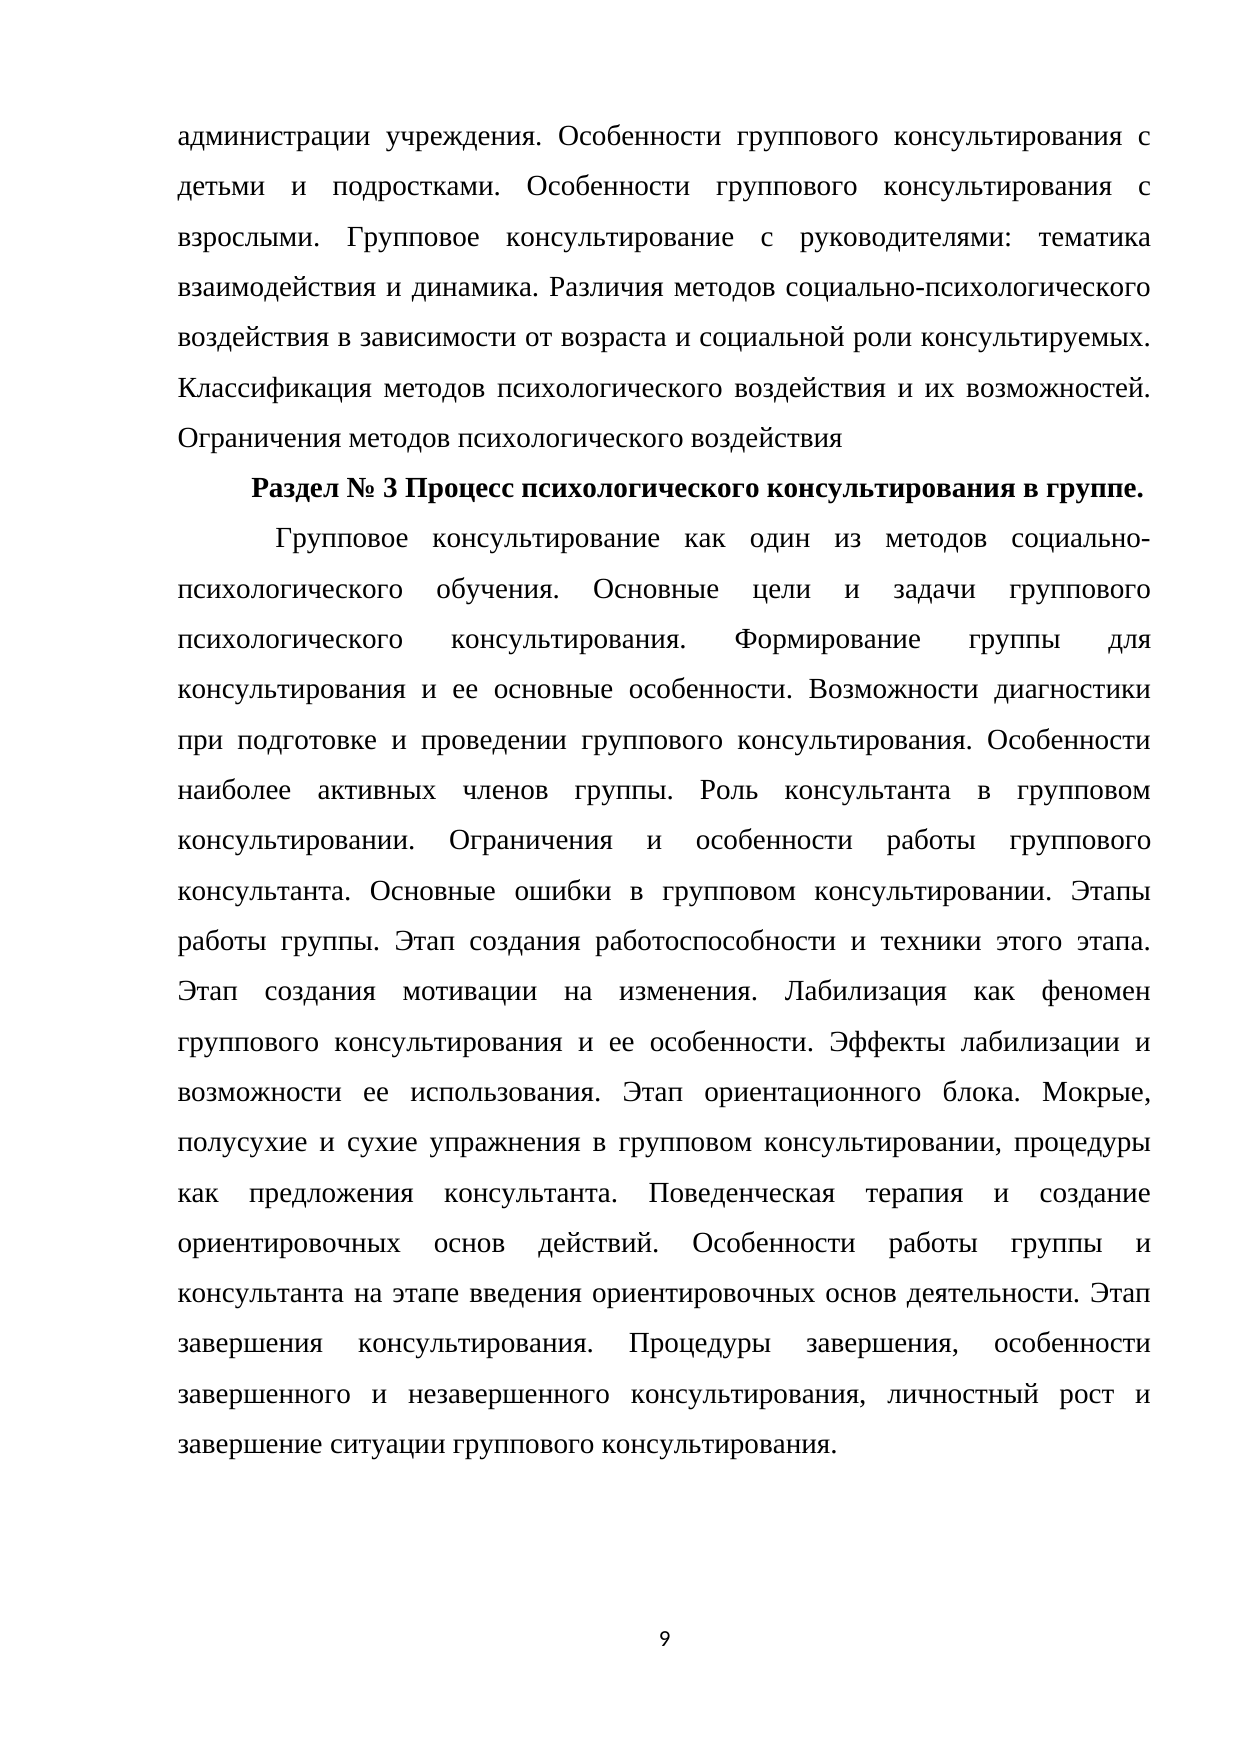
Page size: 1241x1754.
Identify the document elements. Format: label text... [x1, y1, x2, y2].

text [177, 118, 1152, 453]
text Групповое консультирование как один из методов социально-психологического обучения. Основные цели и задачи группового психологического консультирования. Формирование группы для консультирования и ее основные особенности. Возможности диагностики при подготовке и проведении группового консультирования. Особенности наиболее активных членов группы. Роль консультанта в групповом консультировании. Ограничения и особенности работы группового консультанта. Основные ошибки в групповом консультировании. Этапы работы группы. Этап создания работоспособности и техники этого этапа. Этап создания мотивации на изменения. Лабилизация как феномен группового консультирования и ее особенности. Эффекты лабилизации и возможности ее использования. Этап ориентационного блока. Мокрые, полусухие и сухие упражнения в групповом консультировании, процедуры как предложения консультанта. Поведенческая терапия и создание ориентировочных основ действий. Особенности работы группы и консультанта на этапе введения ориентировочных основ деятельности. Этап завершения консультирования. Процедуры завершения, особенности завершенного и незавершенного консультирования, личностный рост и завершение ситуации группового консультирования. [177, 521, 1152, 1460]
text Раздел № 3 Процесс психологического консультирования в группе. [177, 470, 1152, 504]
